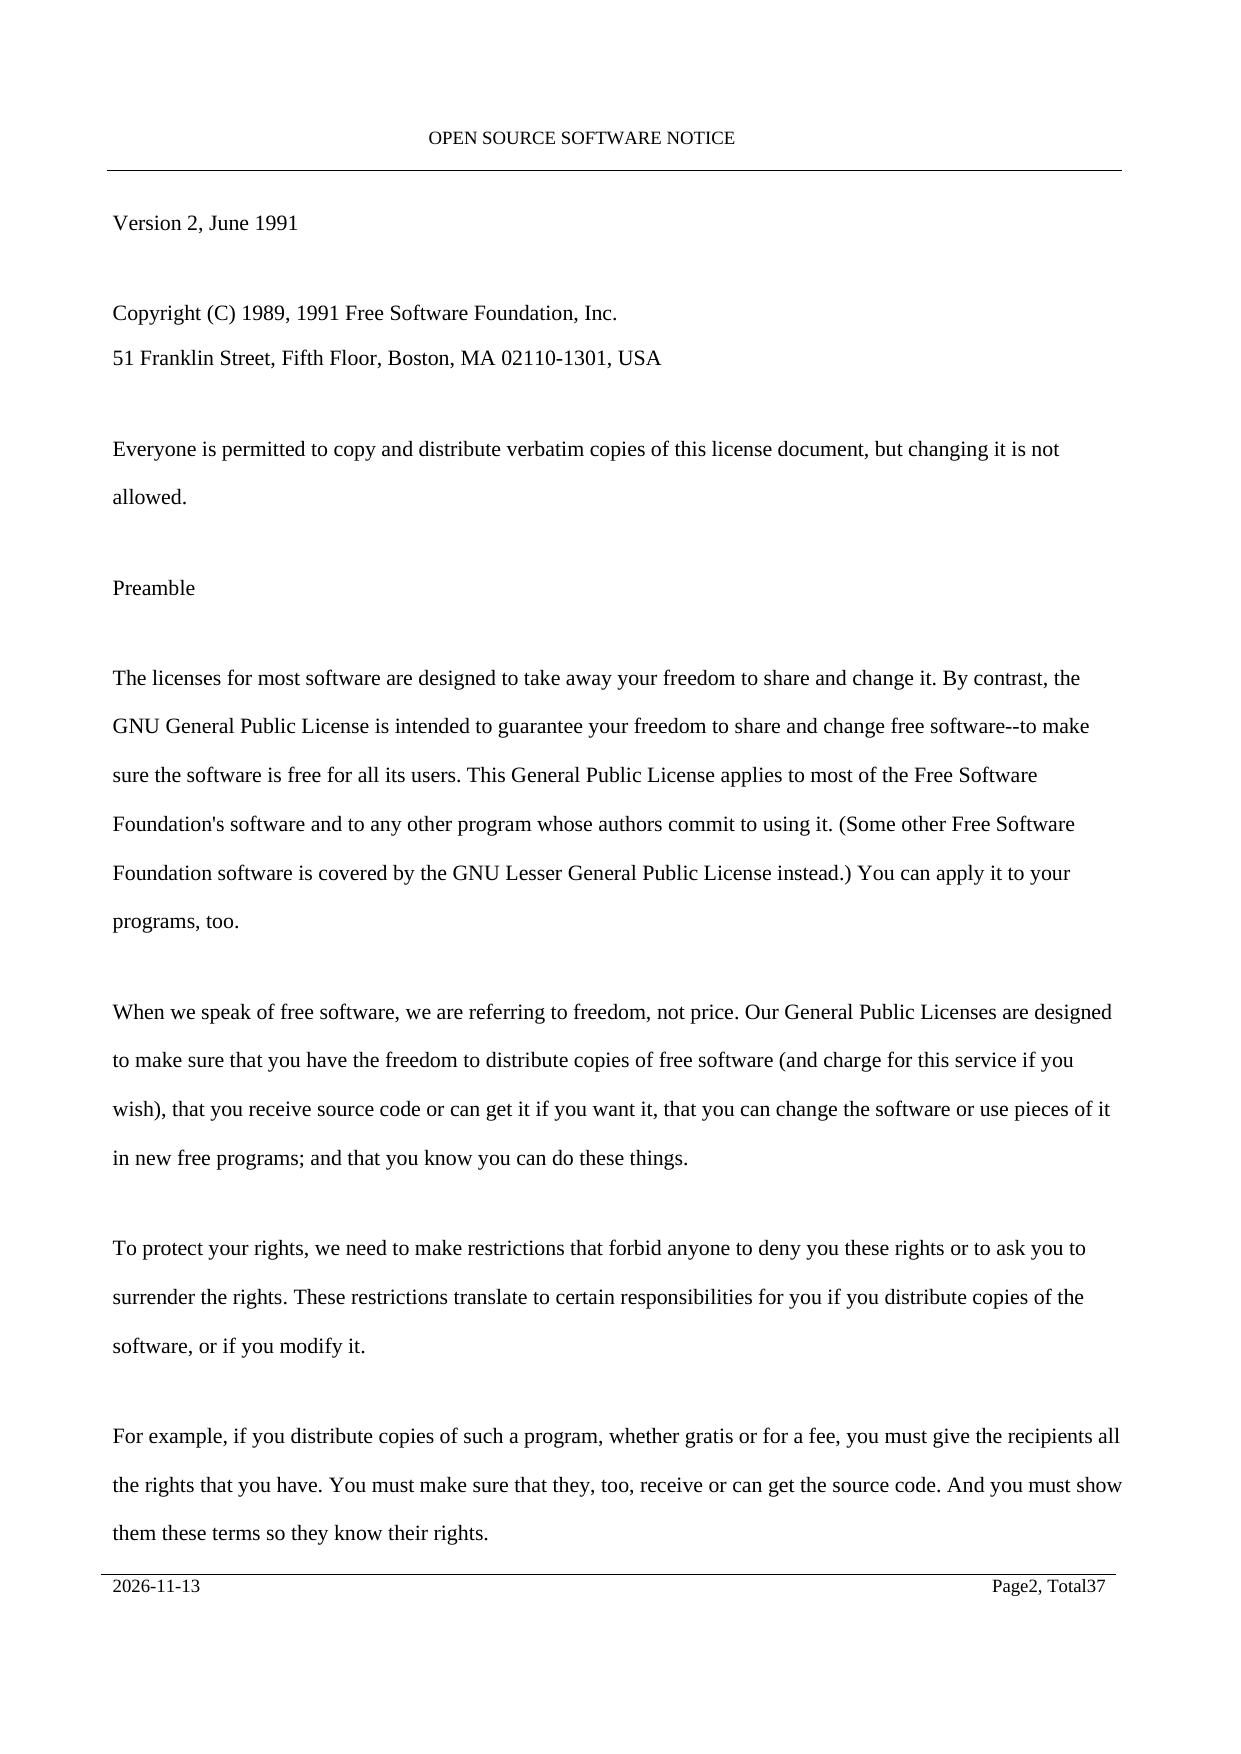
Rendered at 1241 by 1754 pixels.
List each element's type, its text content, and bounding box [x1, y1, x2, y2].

text The licenses for most software are designed to take away your freedom to share and change it. By contrast, the GNU General Public License is intended to guarantee your freedom to share and change free software--to make sure the software is free for all its users. This General Public License applies to most of the Free Software Foundation's software and to any other program whose authors commit to using it. (Some other Free Software Foundation software is covered by the GNU Lesser General Public License instead.) You can apply it to your programs, too. [112, 661, 1128, 937]
text Everyone is permitted to copy and distribute verbatim copies of this license document, but changing it is not allowed. [112, 432, 1128, 513]
text Preamble [112, 571, 1128, 603]
text To protect your rights, we need to make restrictions that forbid anyone to deny you these rights or to ask you to surrender the rights. These restrictions translate to certain responsibilities for you if you distribute copies of the software, or if you modify it. [112, 1231, 1128, 1361]
text Copyright (C) 1989, 1991 Free Software Foundation, Inc. [112, 297, 1128, 329]
text For example, if you distribute copies of such a program, whether gratis or for a fee, you must give the recipients all the rights that you have. You must make sure that they, too, receive or can get the source code. And you must show them these terms so they know their rights. [112, 1419, 1128, 1549]
text When we speak of free software, we are referring to freedom, not price. Our General Public Licenses are designed to make sure that you have the freedom to distribute copies of free software (and charge for this service if you wish), that you receive source code or can get it if you want it, that you can change the software or use pieces of it in new free programs; and that you know you can do these things. [112, 995, 1128, 1174]
text Version 2, June 1991 [112, 206, 1128, 239]
text 51 Franklin Street, Fifth Floor, Boston, MA 02110-1301, USA [112, 342, 1128, 374]
